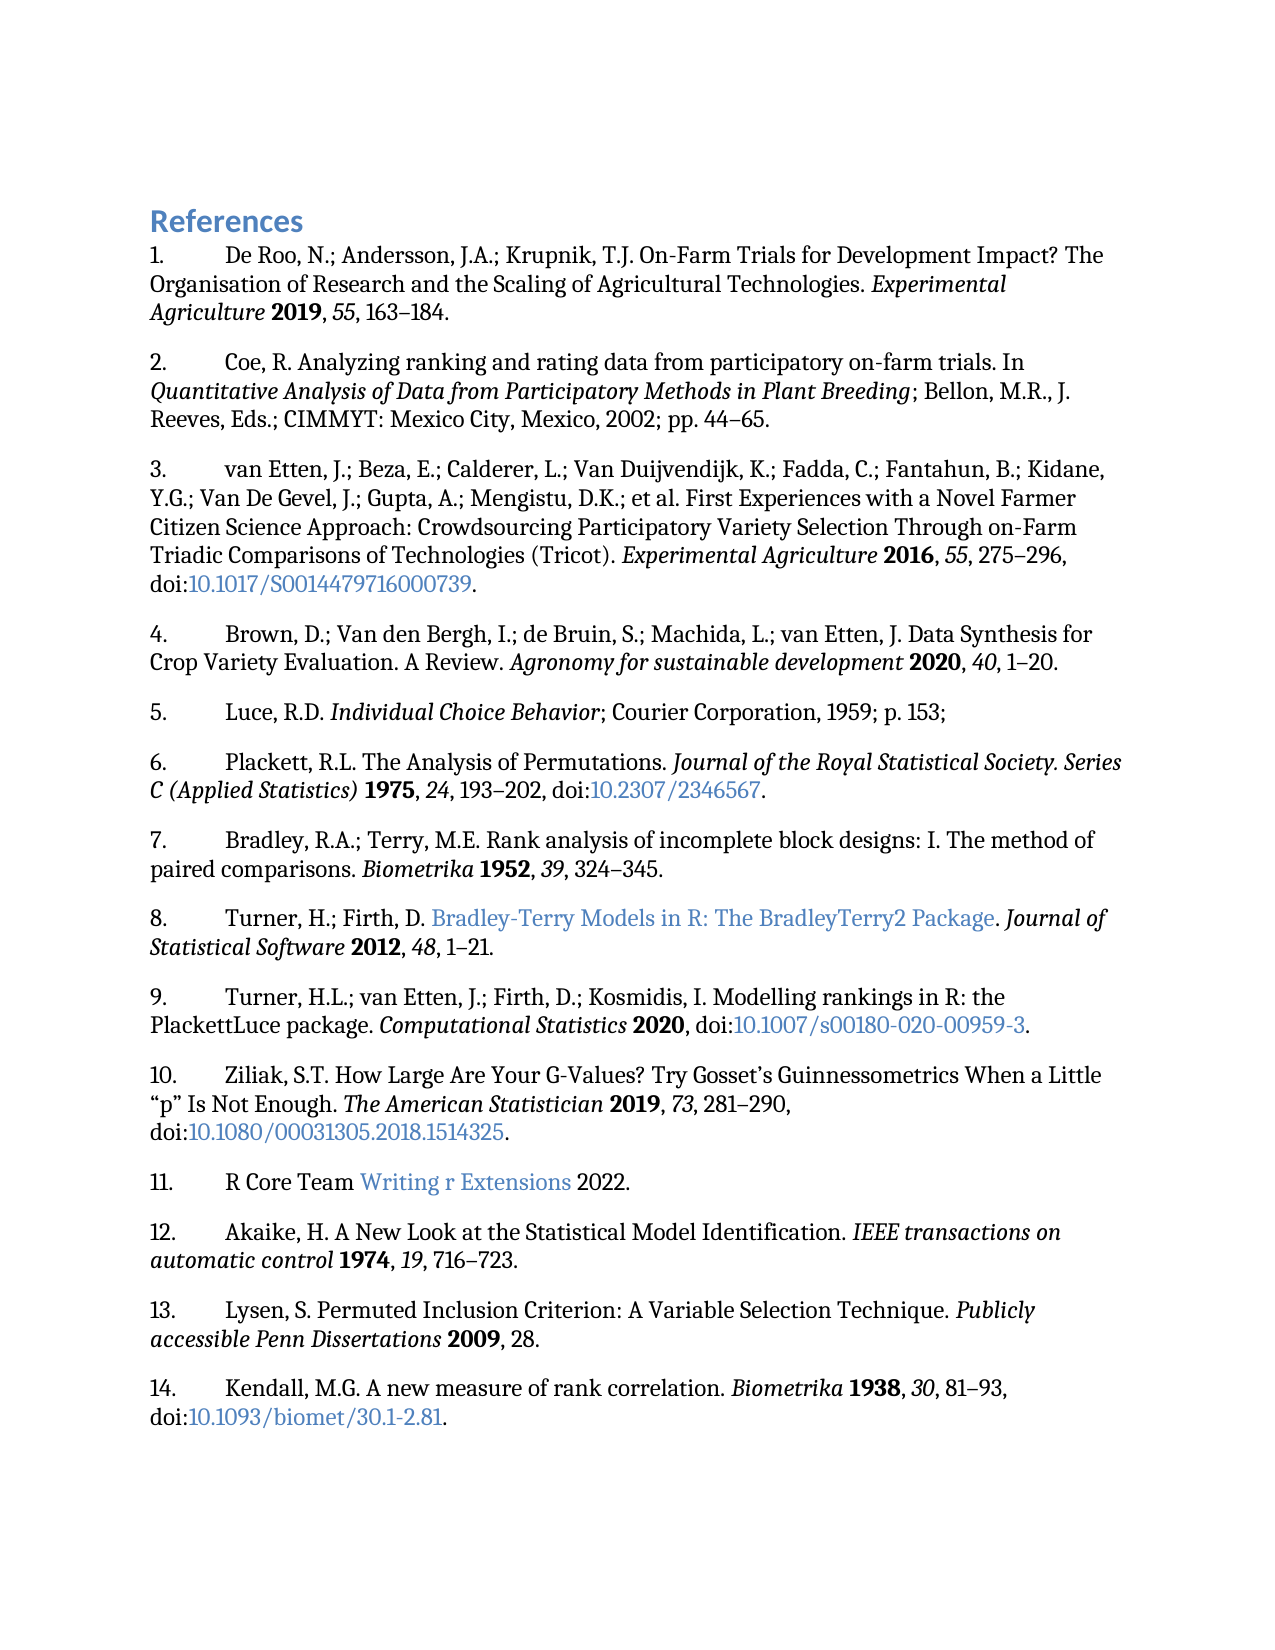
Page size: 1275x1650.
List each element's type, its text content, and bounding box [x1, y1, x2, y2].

text 4. Brown, D.; Van den Bergh, I.; de Bruin, S.; Machida, L.; van Etten, J. Data Synthesis for Crop Variety Evaluation. A Review. Agronomy for sustainable development 2020, 40, 1–20. [150, 619, 1125, 677]
text 7. Bradley, R.A.; Terry, M.E. Rank analysis of incomplete block designs: I. The method of paired comparisons. Biometrika 1952, 39, 324–345. [150, 826, 1125, 883]
text 6. Plackett, R.L. The Analysis of Permutations. Journal of the Royal Statistical Society. Series C (Applied Statistics) 1975, 24, 193–202, doi:10.2307/2346567. [150, 747, 1125, 805]
text 3. van Etten, J.; Beza, E.; Calderer, L.; Van Duijvendijk, K.; Fadda, C.; Fantahun, B.; Kidane, Y.G.; Van De Gevel, J.; Gupta, A.; Mengistu, D.K.; et al. First Experiences with a Novel Farmer Citizen Science Approach: Crowdsourcing Participatory Variety Selection Through on-Farm Triadic Comparisons of Technologies (Tricot). Experimental Agriculture 2016, 55, 275–296, doi:10.1017/S0014479716000739. [150, 455, 1125, 599]
text 10. Ziliak, S.T. How Large Are Your G-Values? Try Gosset’s Guinnessometrics When a Little “p” Is Not Enough. The American Statistician 2019, 73, 281–290, doi:10.1080/00031305.2018.1514325. [150, 1061, 1125, 1147]
text 5. Luce, R.D. Individual Choice Behavior; Courier Corporation, 1959; p. 153; [150, 698, 1125, 727]
text 11. R Core Team Writing r Extensions 2022. [150, 1168, 1125, 1197]
text 2. Coe, R. Analyzing ranking and rating data from participatory on-farm trials. In Quantitative Analysis of Data from Participatory Methods in Plant Breeding; Bellon, M.R., J. Reeves, Eds.; CIMMYT: Mexico City, Mexico, 2002; pp. 44–65. [150, 348, 1125, 434]
text 14. Kendall, M.G. A new measure of rank correlation. Biometrika 1938, 30, 81–93, doi:10.1093/biomet/30.1-2.81. [150, 1374, 1125, 1432]
text 8. Turner, H.; Firth, D. Bradley-Terry Models in R: The BradleyTerry2 Package. Journal of Statistical Software 2012, 48, 1–21. [150, 904, 1125, 962]
text 9. Turner, H.L.; van Etten, J.; Firth, D.; Kosmidis, I. Modelling rankings in R: the PlackettLuce package. Computational Statistics 2020, doi:10.1007/s00180-020-00959-3. [150, 982, 1125, 1040]
subtitle References [150, 200, 1125, 241]
text 1. De Roo, N.; Andersson, J.A.; Krupnik, T.J. On-Farm Trials for Development Impact? The Organisation of Research and the Scaling of Agricultural Technologies. Experimental Agriculture 2019, 55, 163–184. [150, 241, 1125, 327]
text 12. Akaike, H. A New Look at the Statistical Model Identification. IEEE transactions on automatic control 1974, 19, 716–723. [150, 1217, 1125, 1275]
text 13. Lysen, S. Permuted Inclusion Criterion: A Variable Selection Technique. Publicly accessible Penn Dissertations 2009, 28. [150, 1296, 1125, 1353]
